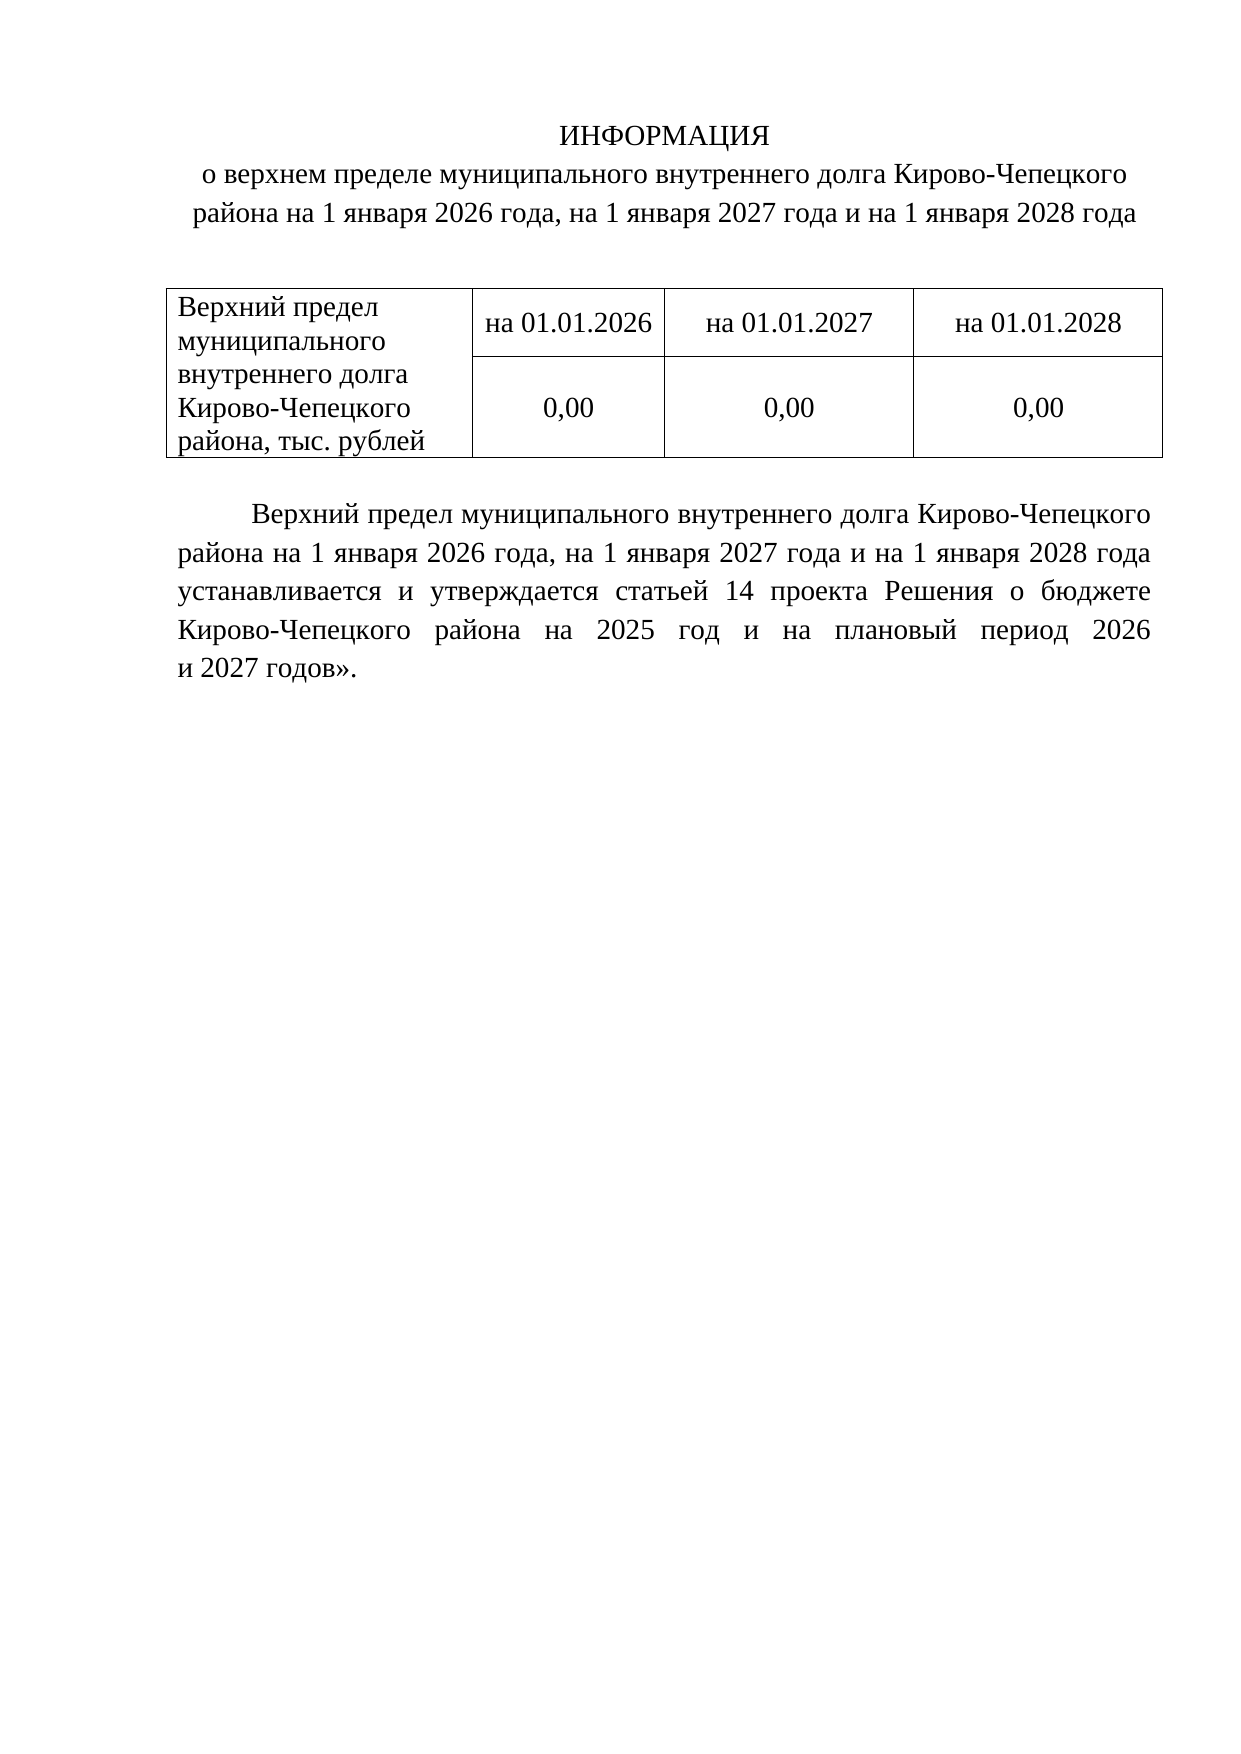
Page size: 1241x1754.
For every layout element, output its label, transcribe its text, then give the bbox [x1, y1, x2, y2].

text ИНФОРМАЦИЯ [177, 118, 1152, 152]
table_header Верхний предел муниципального внутреннего долга Кирово-Чепецкого района, тыс. рублей [167, 289, 472, 457]
table_header на 01.01.2027 [665, 289, 913, 356]
table_header на 01.01.2026 [473, 289, 664, 356]
table_cell 0,00 [473, 357, 664, 457]
table_header на 01.01.2028 [914, 289, 1162, 356]
text Верхний предел муниципального внутреннего долга Кирово-Чепецкого района на 1 января 2026 года, на 1 января 2027 года и на 1 января 2028 года устанавливается и утверждается статьей 14 проекта Решения о бюджете Кирово-Чепецкого района на 2025 год и на плановый период 2026 и 2027 годов». [177, 496, 1152, 684]
table_cell 0,00 [914, 357, 1162, 457]
text о верхнем пределе муниципального внутреннего долга Кирово-Чепецкого района на 1 января 2026 года, на 1 января 2027 года и на 1 января 2028 года [177, 157, 1152, 229]
table_cell 0,00 [665, 357, 913, 457]
